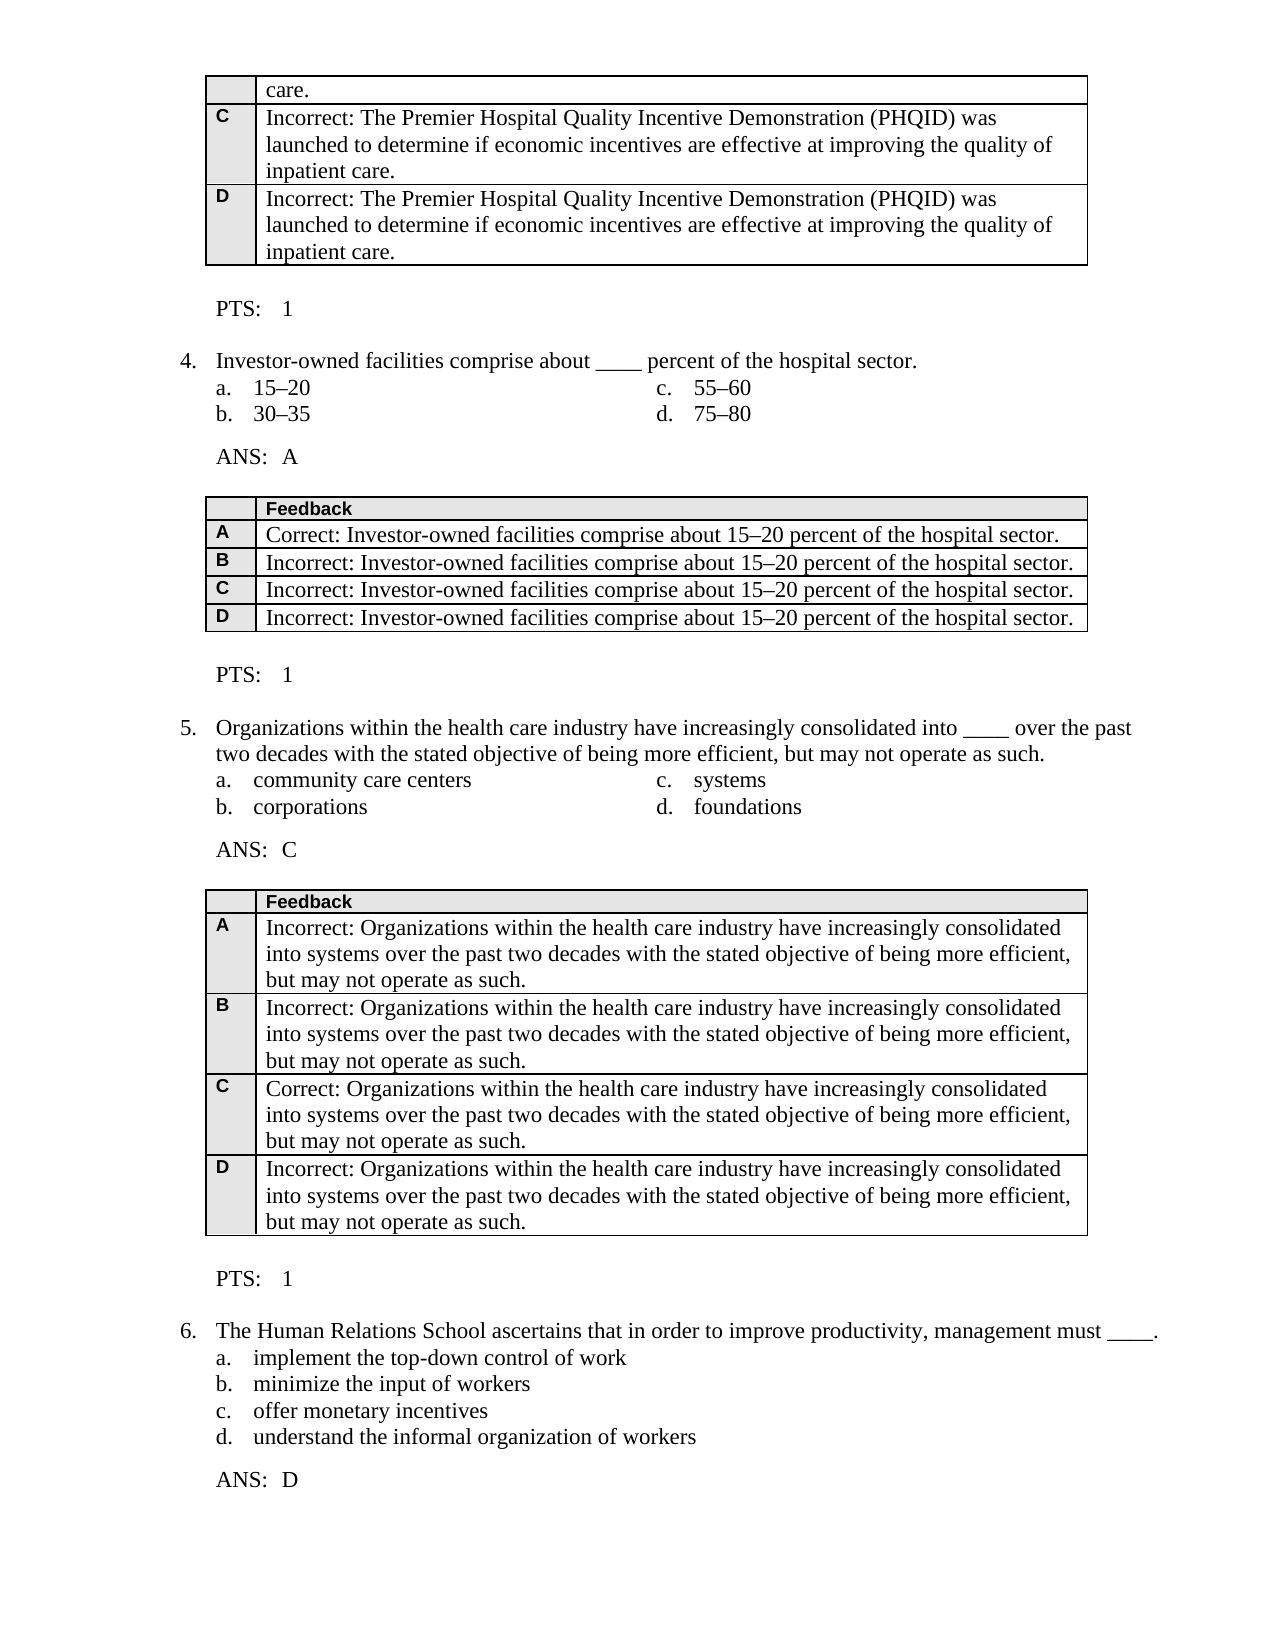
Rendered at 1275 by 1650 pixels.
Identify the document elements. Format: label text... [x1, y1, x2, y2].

table_cell Correct: Organizations within the health care industry have increasingly consolidated into systems over the past two decades with the stated objective of being more efficient, but may not operate as such. [257, 1075, 1087, 1154]
table_cell foundations [689, 793, 1092, 819]
table_cell offer monetary incentives [249, 1397, 1092, 1423]
table_header community care centers [249, 767, 652, 793]
table_cell Incorrect: Investor-owned facilities comprise about 15–20 percent of the hospital sector. [257, 577, 1087, 603]
text PTS: 1 [216, 1265, 1162, 1291]
table_header 15–20 [249, 374, 652, 400]
table_cell Incorrect: Organizations within the health care industry have increasingly consolidated into systems over the past two decades with the stated objective of being more efficient, but may not operate as such. [257, 1156, 1087, 1234]
table_cell understand the informal organization of workers [249, 1423, 1092, 1449]
text 4. Investor-owned facilities comprise about ____ percent of the hospital sector. [150, 347, 1162, 374]
text ANS: D [216, 1466, 1162, 1493]
table_cell Incorrect: Organizations within the health care industry have increasingly consolidated into systems over the past two decades with the stated objective of being more efficient, but may not operate as such. [257, 914, 1087, 993]
table_cell c. [211, 1397, 248, 1423]
table_cell Incorrect: Investor-owned facilities comprise about 15–20 percent of the hospital sector. [257, 549, 1087, 575]
table_cell B [207, 549, 255, 575]
table_header c. [652, 374, 689, 400]
table_cell 75–80 [689, 400, 1092, 426]
table_cell C [207, 577, 255, 603]
table_header Feedback [257, 891, 1087, 912]
table_cell Correct: Investor-owned facilities comprise about 15–20 percent of the hospital sector. [257, 521, 1087, 547]
table_header systems [689, 767, 1092, 793]
table_cell b. [211, 793, 248, 819]
table_cell D [207, 1156, 255, 1234]
table_cell corporations [249, 793, 652, 819]
table_header a. [211, 374, 248, 400]
table_header [207, 498, 255, 519]
table_header c. [652, 767, 689, 793]
table_cell d. [652, 400, 689, 426]
table_cell d. [211, 1423, 248, 1449]
table_cell d. [652, 793, 689, 819]
table_cell A [207, 521, 255, 547]
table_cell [257, 77, 1087, 103]
table_cell minimize the input of workers [249, 1370, 1092, 1397]
table_cell Incorrect: Organizations within the health care industry have increasingly consolidated into systems over the past two decades with the stated objective of being more efficient, but may not operate as such. [257, 994, 1087, 1073]
table_header a. [211, 1344, 248, 1370]
table_cell D [207, 605, 255, 631]
text ANS: C [216, 836, 1162, 862]
table_cell Incorrect: Investor-owned facilities comprise about 15–20 percent of the hospital sector. [257, 605, 1087, 631]
table_cell b. [211, 1370, 248, 1397]
table_cell D [207, 185, 255, 264]
text 5. Organizations within the health care industry have increasingly consolidated into ____ over the past two decades with the stated objective of being more efficient, but may not operate as such. [150, 714, 1162, 767]
text ANS: A [216, 443, 1162, 469]
text PTS: 1 [216, 661, 1162, 687]
table_cell C [207, 1075, 255, 1154]
table_cell B [207, 994, 255, 1073]
table_header a. [211, 767, 248, 793]
table_header Feedback [257, 498, 1087, 519]
table_cell C [207, 105, 255, 183]
table_header [207, 891, 255, 912]
text PTS: 1 [216, 294, 1162, 321]
table_cell b. [211, 400, 248, 426]
table_header 55–60 [689, 374, 1092, 400]
table_cell 30–35 [249, 400, 652, 426]
table_header implement the top-down control of work [249, 1344, 1092, 1370]
table_cell A [207, 914, 255, 993]
text 6. The Human Relations School ascertains that in order to improve productivity, management must ____. [150, 1318, 1162, 1344]
table_cell B [207, 77, 255, 103]
